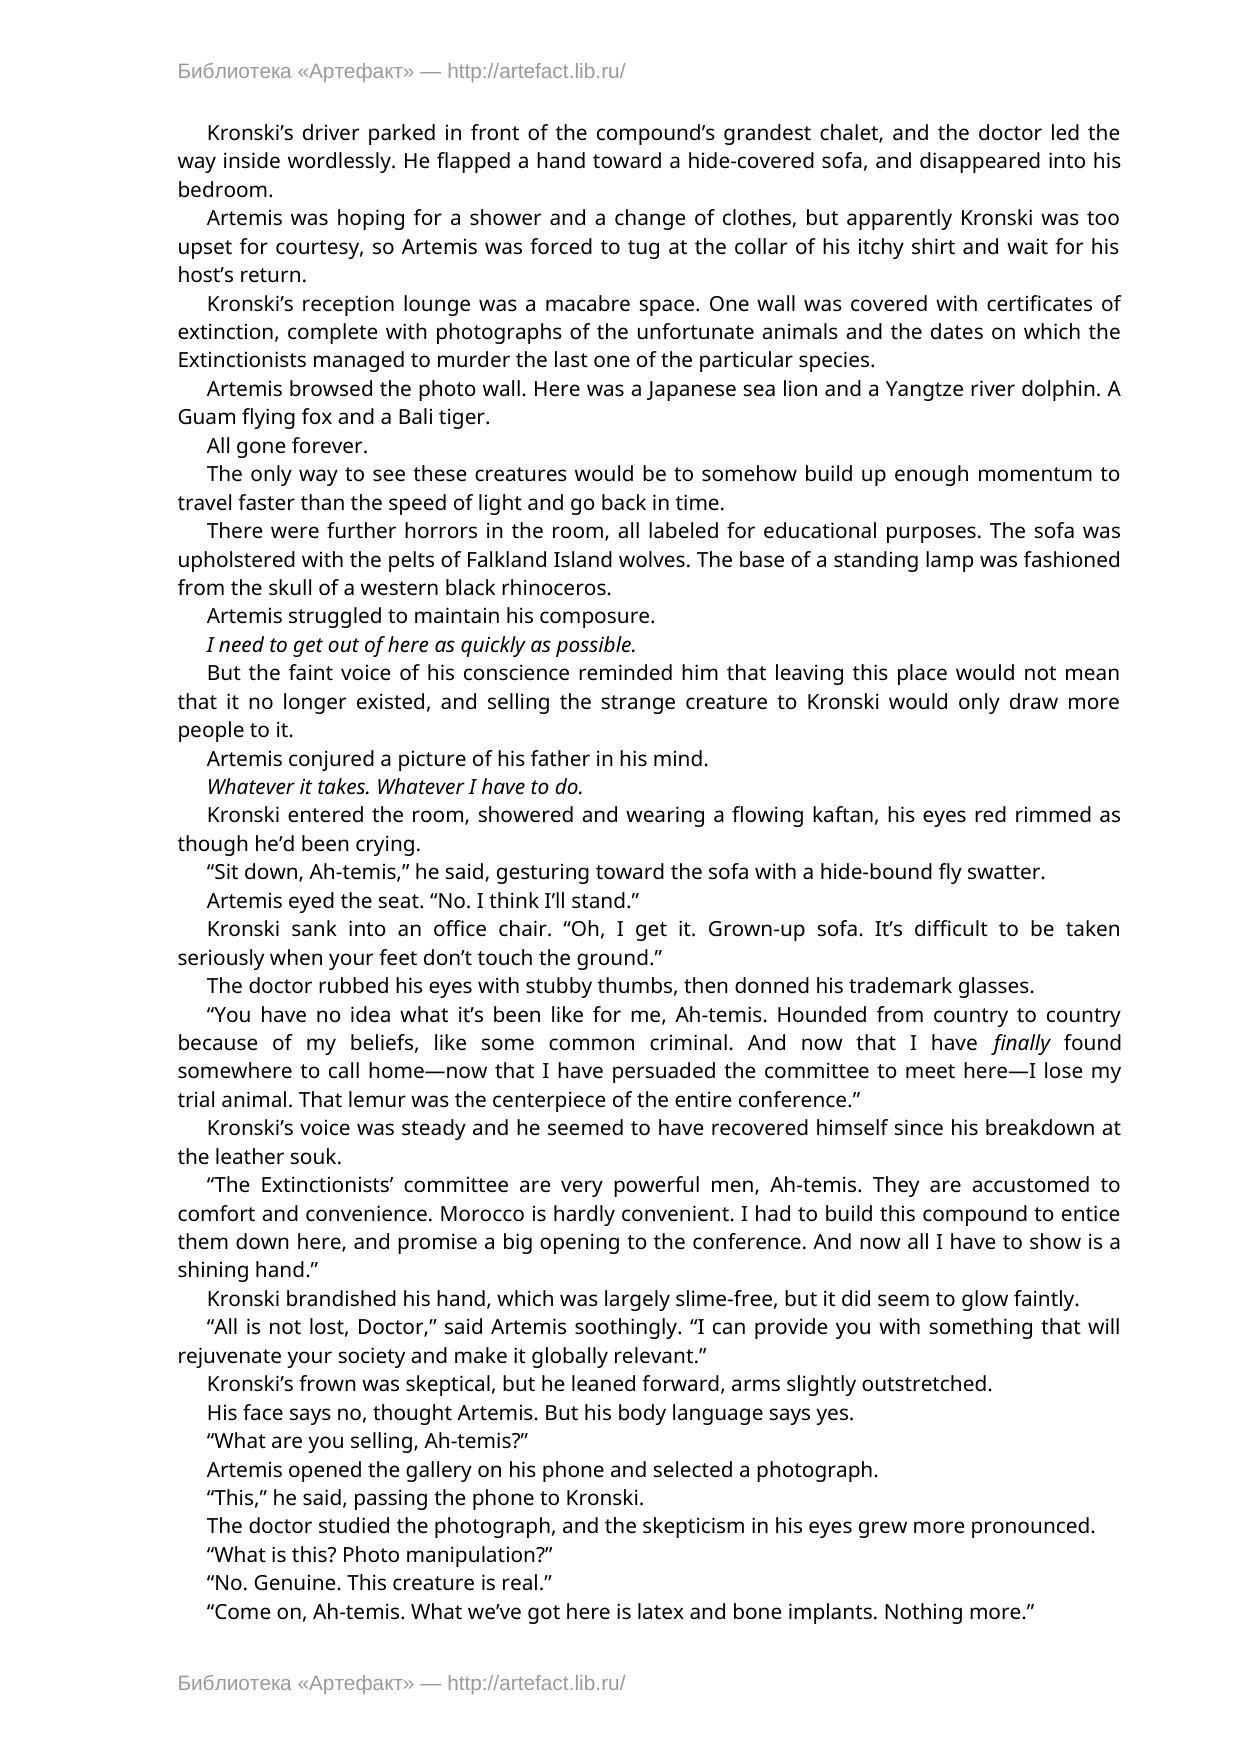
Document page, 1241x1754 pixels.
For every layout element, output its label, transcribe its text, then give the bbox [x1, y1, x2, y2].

text Artemis eyed the seat. “No. I think I’ll stand.” [177, 886, 1122, 914]
text Artemis opened the gallery on his phone and selected a photograph. [177, 1455, 1122, 1483]
text There were further horrors in the room, all labeled for educational purposes. The sofa was upholstered with the pelts of Falkland Island wolves. The base of a standing lamp was fashioned from the skull of a western black rhinoceros. [177, 516, 1122, 602]
text The only way to see these creatures would be to somehow build up enough momentum to travel faster than the speed of light and go back in time. [177, 459, 1122, 516]
text Kronski brandished his hand, which was largely slime-free, but it did seem to glow faintly. [177, 1284, 1122, 1312]
text “What are you selling, Ah-temis?” [177, 1426, 1122, 1455]
text All gone forever. [177, 431, 1122, 459]
text Kronski entered the room, showered and wearing a flowing kaftan, his eyes red rimmed as though he’d been crying. [177, 801, 1122, 857]
text Artemis struggled to maintain his composure. [177, 602, 1122, 630]
text Kronski’s driver parked in front of the compound’s grandest chalet, and the doctor led the way inside wordlessly. He flapped a hand toward a hide-covered sofa, and disappeared into his bedroom. [177, 118, 1122, 203]
text Kronski sank into an office chair. “Oh, I get it. Grown-up sofa. It’s difficult to be taken seriously when your feet don’t touch the ground.” [177, 914, 1122, 971]
text I need to get out of here as quickly as possible. [177, 630, 1122, 658]
text Kronski’s reception lounge was a macabre space. One wall was covered with certificates of extinction, complete with photographs of the unfortunate animals and the dates on which the Extinctionists managed to murder the last one of the particular species. [177, 289, 1122, 374]
text Kronski’s voice was steady and he seemed to have recovered himself since his breakdown at the leather souk. [177, 1113, 1122, 1170]
text Whatever it takes. Whatever I have to do. [177, 772, 1122, 801]
text The doctor studied the photograph, and the skepticism in his eyes grew more pronounced. [177, 1512, 1122, 1540]
text His face says no, thought Artemis. But his body language says yes. [177, 1398, 1122, 1426]
text “No. Genuine. This creature is real.” [177, 1568, 1122, 1597]
text “You have no idea what it’s been like for me, Ah-temis. Hounded from country to country because of my beliefs, like some common criminal. And now that I have finally found somewhere to call home—now that I have persuaded the committee to meet here—I lose my trial animal. That lemur was the centerpiece of the entire conference.” [177, 1000, 1122, 1113]
text “Sit down, Ah-temis,” he said, gesturing toward the sofa with a hide-bound fly swatter. [177, 857, 1122, 886]
text Artemis browsed the photo wall. Here was a Japanese sea lion and a Yangtze river dolphin. A Guam flying fox and a Bali tiger. [177, 374, 1122, 431]
text Artemis conjured a picture of his father in his mind. [177, 744, 1122, 772]
text “Come on, Ah-temis. What we’ve got here is latex and bone implants. Nothing more.” [177, 1597, 1122, 1625]
text “What is this? Photo manipulation?” [177, 1540, 1122, 1568]
text “This,” he said, passing the phone to Kronski. [177, 1483, 1122, 1512]
text But the faint voice of his conscience reminded him that leaving this place would not mean that it no longer existed, and selling the strange creature to Kronski would only draw more people to it. [177, 658, 1122, 744]
text Kronski’s frown was skeptical, but he leaned forward, arms slightly outstretched. [177, 1369, 1122, 1398]
text “The Extinctionists’ committee are very powerful men, Ah-temis. They are accustomed to comfort and convenience. Morocco is hardly convenient. I had to build this compound to entice them down here, and promise a big opening to the conference. And now all I have to show is a shining hand.” [177, 1170, 1122, 1284]
text Artemis was hoping for a shower and a change of clothes, but apparently Kronski was too upset for courtesy, so Artemis was forced to tug at the collar of his itchy shirt and wait for his host’s return. [177, 203, 1122, 289]
text The doctor rubbed his eyes with stubby thumbs, then donned his trademark glasses. [177, 971, 1122, 1000]
text “All is not lost, Doctor,” said Artemis soothingly. “I can provide you with something that will rejuvenate your society and make it globally relevant.” [177, 1312, 1122, 1369]
